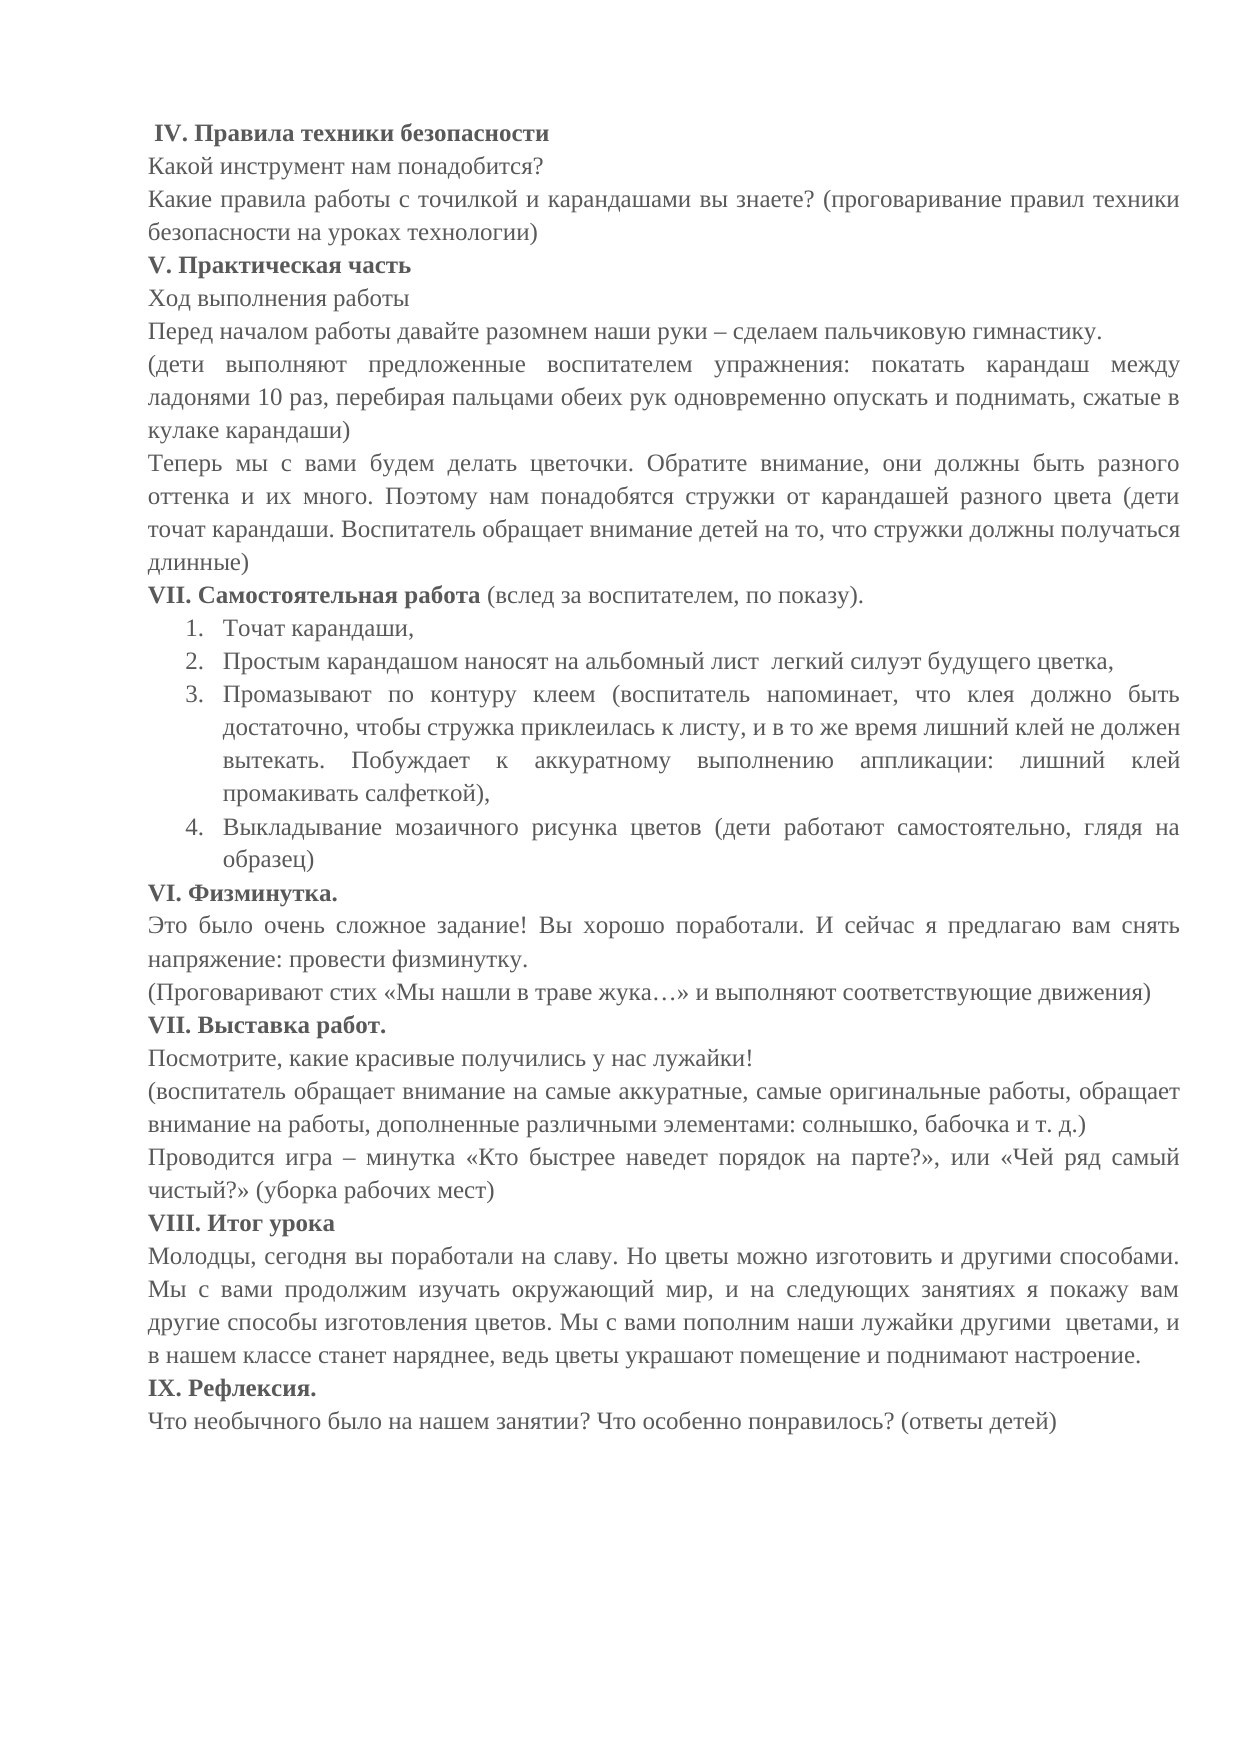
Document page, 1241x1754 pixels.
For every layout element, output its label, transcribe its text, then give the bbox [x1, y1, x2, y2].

text (дети выполняют предложенные воспитателем упражнения: покатать карандаш между ладонями 10 раз, перебирая пальцами обеих рук одновременно опускать и поднимать, сжатые в кулаке карандаши) [148, 349, 1181, 444]
text Молодцы, сегодня вы поработали на славу. Но цветы можно изготовить и другими способами. Мы с вами продолжим изучать окружающий мир, и на следующих занятиях я покажу вам другие способы изготовления цветов. Мы с вами пополним наши лужайки другими цветами, и в нашем классе станет наряднее, ведь цветы украшают помещение и поднимают настроение. [148, 1241, 1181, 1369]
list Промазывают по контуру клеем (воспитатель напоминает, что клея должно быть достаточно, чтобы стружка приклеилась к листу, и в то же время лишний клей не должен вытекать. Побуждает к аккуратному выполнению аппликации: лишний клей промакивать салфеткой), [185, 679, 1181, 807]
text Проводится игра – минутка «Кто быстрее наведет порядок на парте?», или «Чей ряд самый чистый?» (уборка рабочих мест) [148, 1142, 1181, 1203]
text V. Практическая часть [148, 250, 1181, 279]
text Посмотрите, какие красивые получились у нас лужайки! [148, 1043, 1181, 1071]
text (Проговаривают стих «Мы нашли в траве жука…» и выполняют соответствующие движения) [148, 977, 1181, 1005]
text Какие правила работы с точилкой и карандашами вы знаете? (проговаривание правил техники безопасности на уроках технологии) [148, 184, 1181, 246]
text (воспитатель обращает внимание на самые аккуратные, самые оригинальные работы, обращает внимание на работы, дополненные различными элементами: солнышко, бабочка и т. д.) [148, 1076, 1181, 1137]
text Перед началом работы давайте разомнем наши руки – сделаем пальчиковую гимнастику. [148, 316, 1181, 345]
text VII. Выставка работ. [148, 1010, 1181, 1038]
list Точат карандаши, [185, 613, 1181, 642]
text VIII. Итог урока [148, 1208, 1181, 1237]
text IV. Правила техники безопасности [148, 118, 1181, 147]
text IX. Рефлексия. [148, 1373, 1181, 1402]
list Выкладывание мозаичного рисунка цветов (дети работают самостоятельно, глядя на образец) [185, 812, 1181, 873]
text Теперь мы с вами будем делать цветочки. Обратите внимание, они должны быть разного оттенка и их много. Поэтому нам понадобятся стружки от карандашей разного цвета (дети точат карандаши. Воспитатель обращает внимание детей на то, что стружки должны получаться длинные) [148, 448, 1181, 576]
list Простым карандашом наносят на альбомный лист легкий силуэт будущего цветка, [185, 646, 1181, 675]
text Ход выполнения работы [148, 283, 1181, 312]
text Какой инструмент нам понадобится? [148, 151, 1181, 180]
text VII. Самостоятельная работа (вслед за воспитателем, по показу). [148, 580, 1181, 609]
text Что необычного было на нашем занятии? Что особенно понравилось? (ответы детей) [148, 1406, 1181, 1435]
text VI. Физминутка. [148, 878, 1181, 906]
text Это было очень сложное задание! Вы хорошо поработали. И сейчас я предлагаю вам снять напряжение: провести физминутку. [148, 911, 1181, 972]
